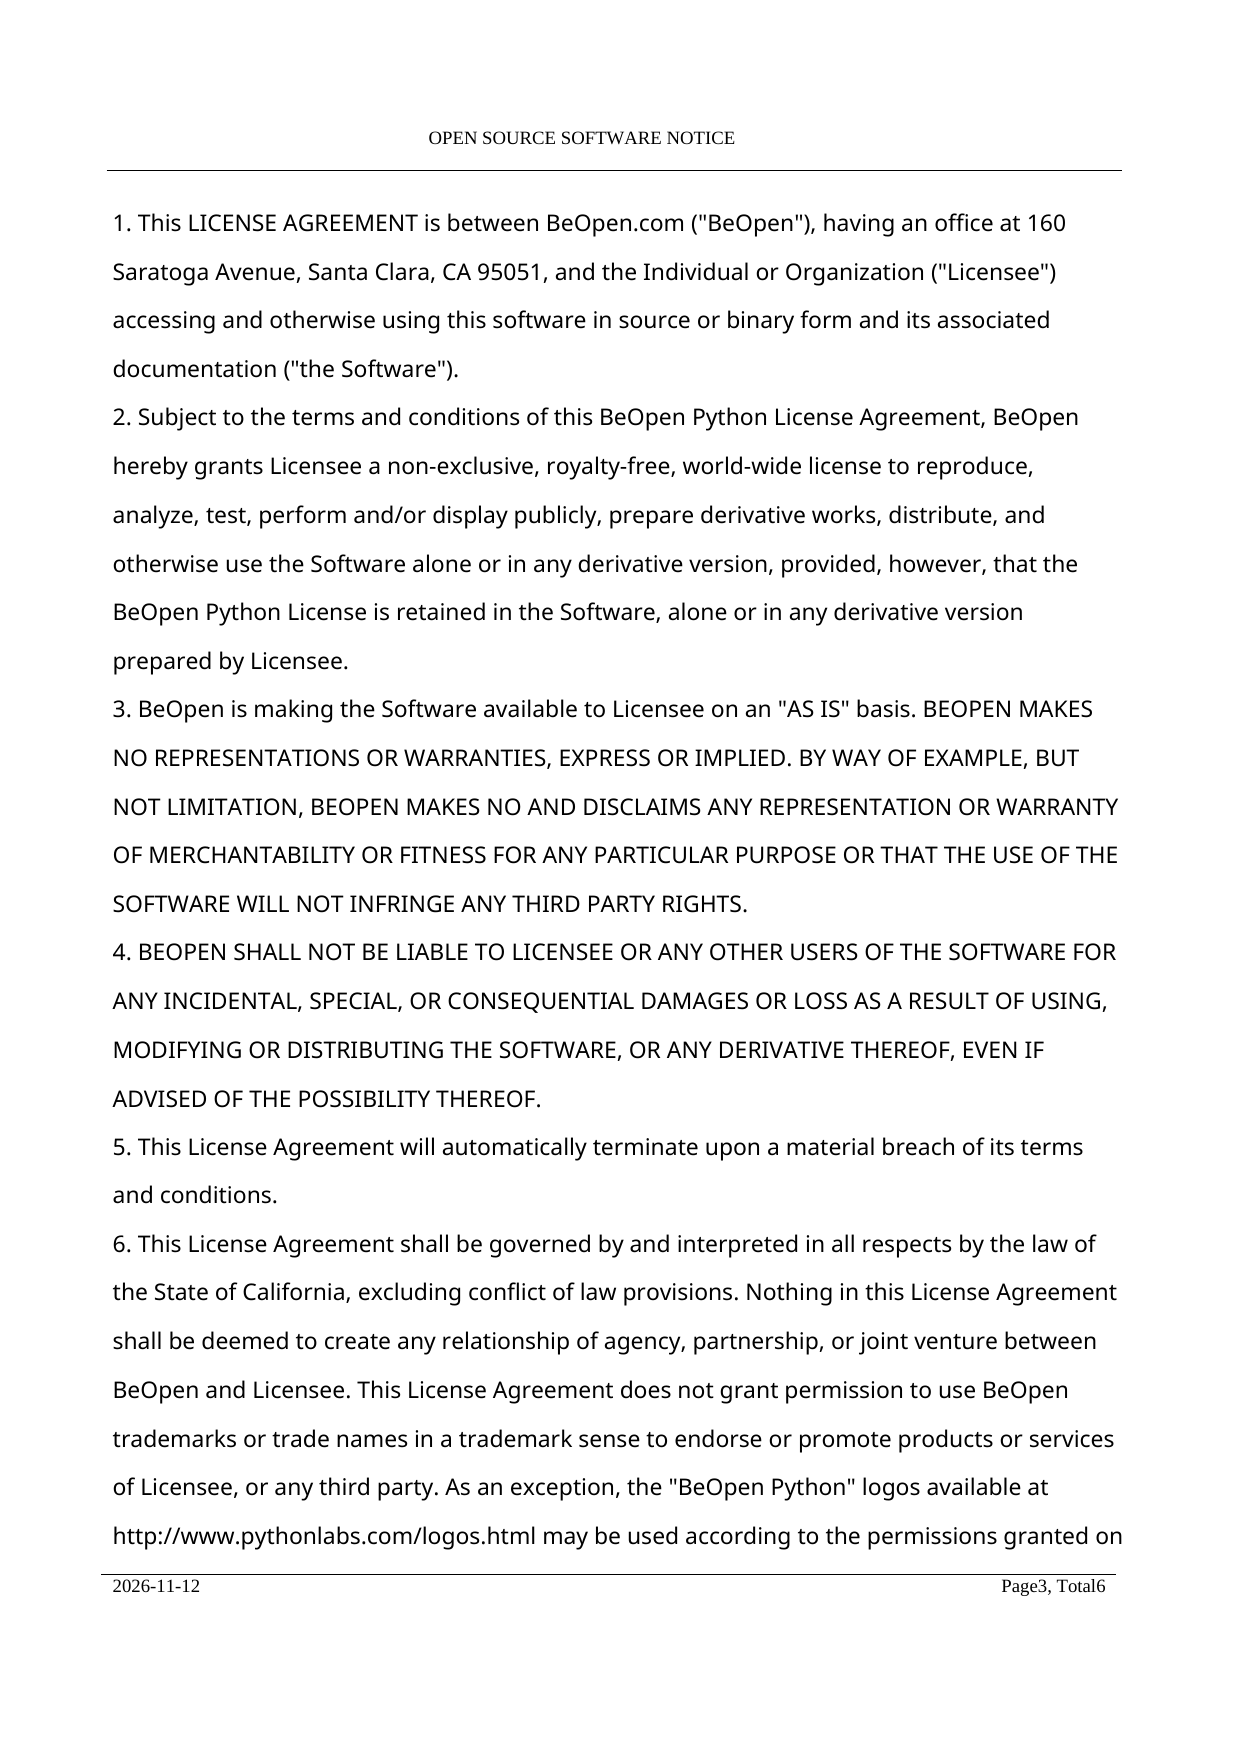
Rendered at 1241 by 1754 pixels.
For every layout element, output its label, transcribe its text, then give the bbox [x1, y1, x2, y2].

text 2. Subject to the terms and conditions of this BeOpen Python License Agreement, BeOpen hereby grants Licensee a non-exclusive, royalty-free, world-wide license to reproduce, analyze, test, perform and/or display publicly, prepare derivative works, distribute, and otherwise use the Software alone or in any derivative version, provided, however, that the BeOpen Python License is retained in the Software, alone or in any derivative version prepared by Licensee. [112, 401, 1128, 677]
text 4. BEOPEN SHALL NOT BE LIABLE TO LICENSEE OR ANY OTHER USERS OF THE SOFTWARE FOR ANY INCIDENTAL, SPECIAL, OR CONSEQUENTIAL DAMAGES OR LOSS AS A RESULT OF USING, MODIFYING OR DISTRIBUTING THE SOFTWARE, OR ANY DERIVATIVE THEREOF, EVEN IF ADVISED OF THE POSSIBILITY THEREOF. [112, 936, 1128, 1114]
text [112, 1227, 1128, 1552]
text 3. BeOpen is making the Software available to Licensee on an "AS IS" basis. BEOPEN MAKES NO REPRESENTATIONS OR WARRANTIES, EXPRESS OR IMPLIED. BY WAY OF EXAMPLE, BUT NOT LIMITATION, BEOPEN MAKES NO AND DISCLAIMS ANY REPRESENTATION OR WARRANTY OF MERCHANTABILITY OR FITNESS FOR ANY PARTICULAR PURPOSE OR THAT THE USE OF THE SOFTWARE WILL NOT INFRINGE ANY THIRD PARTY RIGHTS. [112, 693, 1128, 920]
text 5. This License Agreement will automatically terminate upon a material breach of its terms and conditions. [112, 1130, 1128, 1211]
text 1. This LICENSE AGREEMENT is between BeOpen.com ("BeOpen"), having an office at 160 Saratoga Avenue, Santa Clara, CA 95051, and the Individual or Organization ("Licensee") accessing and otherwise using this software in source or binary form and its associated documentation ("the Software"). [112, 206, 1128, 385]
